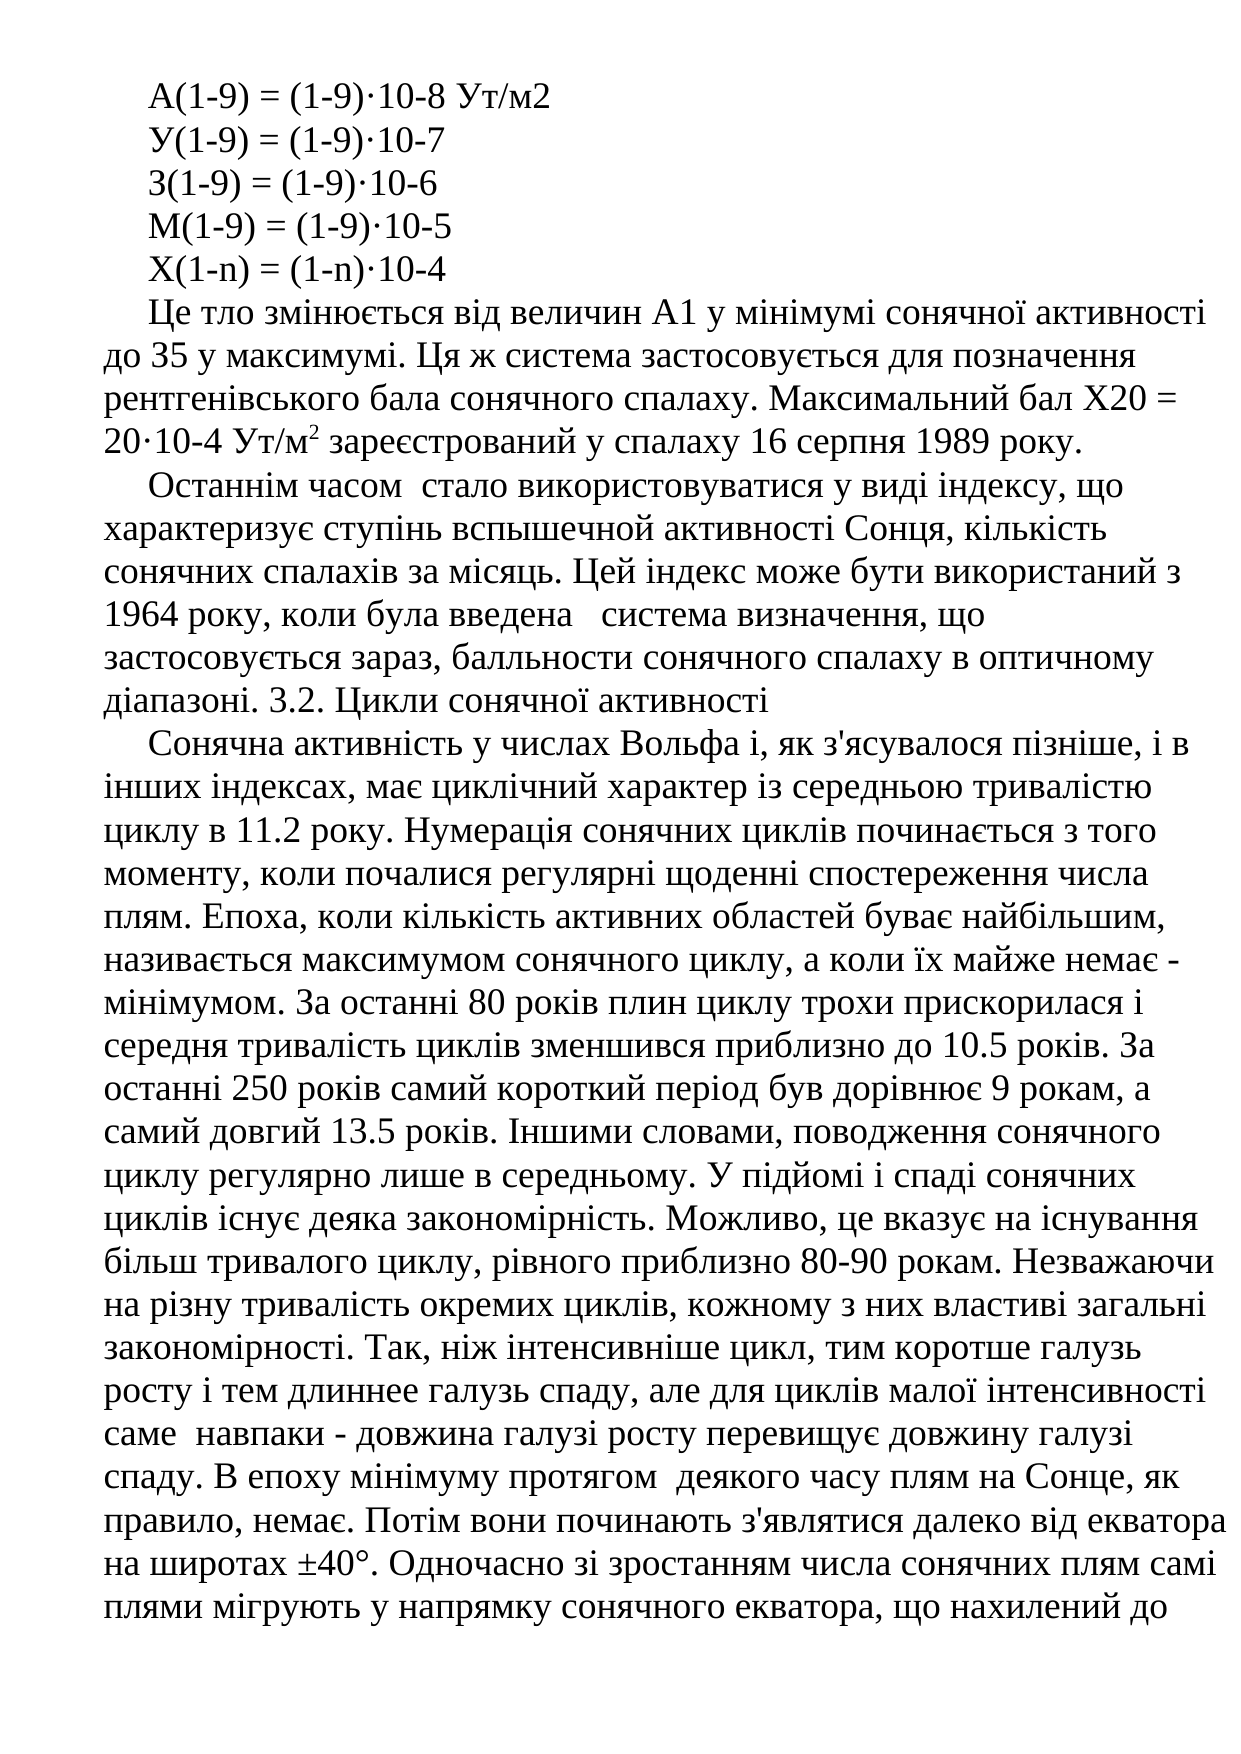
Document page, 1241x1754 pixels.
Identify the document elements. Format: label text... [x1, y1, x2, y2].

text Останнім часом стало використовуватися у виді індексу, що характеризує ступінь вспышечной активності Сонця, кількість сонячних спалахів за місяць. Цей індекс може бути використаний з 1964 року, коли була введена система визначення, що застосовується зараз, балльности сонячного спалаху в оптичному діапазоні. 3.2. Цикли сонячної активності [103, 462, 1231, 721]
text Це тло змінюється від величин А1 у мінімумі сонячної активності до З5 у максимумі. Ця ж система застосовується для позначення рентгенівського бала сонячного спалаху. Максимальний бал Х20 = 20·10-4 Ут/м2 зареєстрований у спалаху 16 серпня 1989 року. [103, 289, 1231, 462]
text У(1-9) = (1-9)·10-7 [103, 117, 1231, 160]
text М(1-9) = (1-9)·10-5 [103, 203, 1231, 246]
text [103, 721, 1231, 1626]
text Х(1-n) = (1-n)·10-4 [103, 246, 1231, 289]
text З(1-9) = (1-9)·10-6 [103, 160, 1231, 203]
text А(1-9) = (1-9)·10-8 Ут/м2 [103, 74, 1231, 117]
